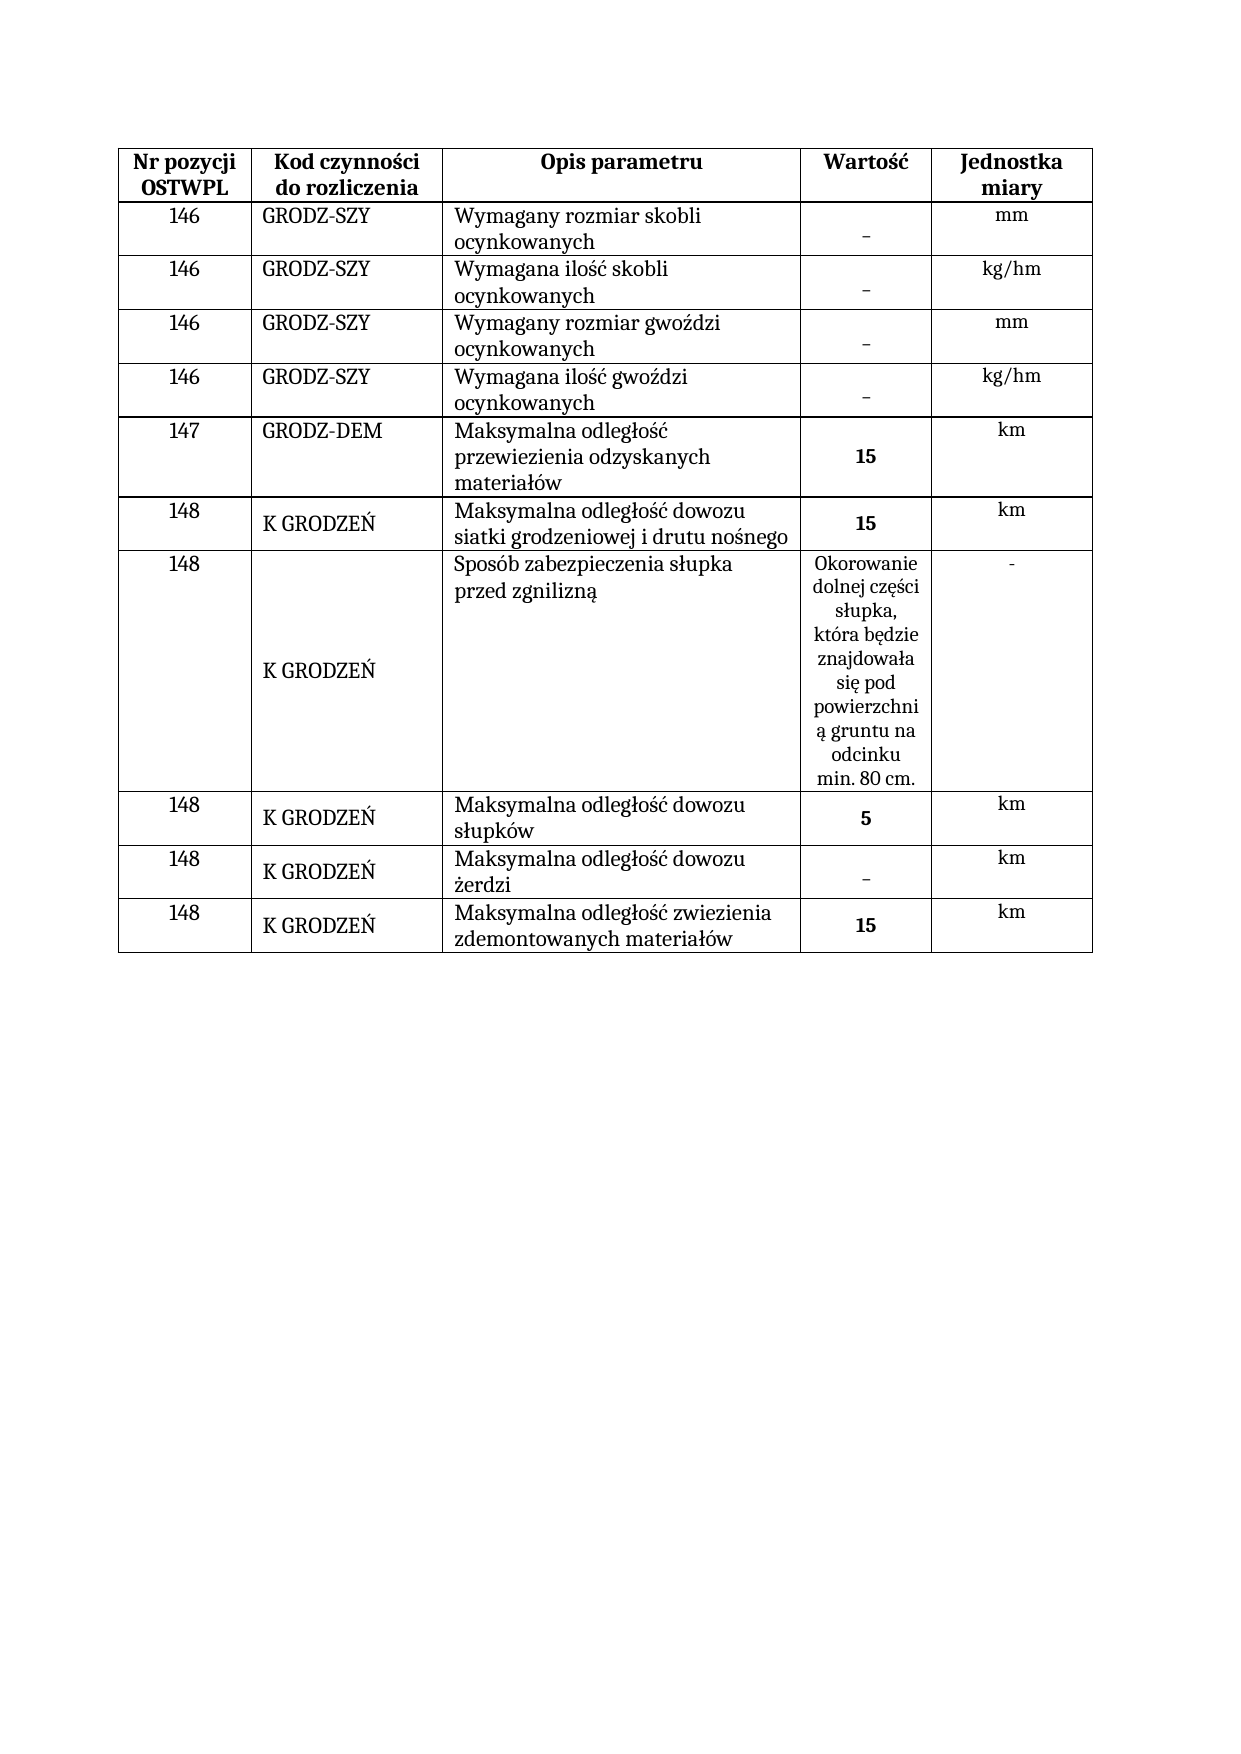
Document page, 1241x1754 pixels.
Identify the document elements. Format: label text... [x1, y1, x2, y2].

table_cell 148 [119, 792, 251, 844]
table_cell GRODZ-SZY [252, 364, 442, 416]
table_cell Wymagany rozmiar skobli ocynkowanych [443, 203, 800, 255]
table_header Nr pozycji OSTWPL [119, 149, 251, 201]
table_cell kg/hm [932, 256, 1092, 309]
table_header Jednostka miary [932, 149, 1092, 201]
table_header Wartość [801, 149, 931, 201]
table_cell K GRODZEŃ [252, 899, 442, 952]
table_cell 148 [119, 498, 251, 550]
table_cell _ [801, 310, 931, 363]
table_header Opis parametru [443, 149, 800, 201]
table_cell km [932, 846, 1092, 898]
table_cell Maksymalna odległość dowozu słupków [443, 792, 800, 844]
table_cell K GRODZEŃ [252, 551, 442, 791]
table_cell Maksymalna odległość przewiezienia odzyskanych materiałów [443, 418, 800, 496]
table_cell Wymagany rozmiar gwoździ ocynkowanych [443, 310, 800, 363]
table_cell 148 [119, 846, 251, 898]
table_cell 5 [801, 792, 931, 844]
table_cell 15 [801, 498, 931, 550]
table_cell Wymagana ilość skobli ocynkowanych [443, 256, 800, 309]
table_cell _ [801, 364, 931, 416]
table_cell km [932, 418, 1092, 496]
table_header Kod czynności do rozliczenia [252, 149, 442, 201]
table_cell - [932, 551, 1092, 791]
table_cell Wymagana ilość gwoździ ocynkowanych [443, 364, 800, 416]
table_cell 148 [119, 551, 251, 791]
table_cell 146 [119, 256, 251, 309]
table_cell km [932, 498, 1092, 550]
table_cell GRODZ-SZY [252, 256, 442, 309]
table_cell Maksymalna odległość dowozu siatki grodzeniowej i drutu nośnego [443, 498, 800, 550]
table_cell GRODZ-SZY [252, 310, 442, 363]
table_cell _ [801, 203, 931, 255]
table_cell km [932, 899, 1092, 952]
table_cell _ [801, 256, 931, 309]
table_cell kg/hm [932, 364, 1092, 416]
table_cell 146 [119, 364, 251, 416]
table_cell 15 [801, 418, 931, 496]
table_cell K GRODZEŃ [252, 846, 442, 898]
table_cell 148 [119, 899, 251, 952]
table_cell K GRODZEŃ [252, 792, 442, 844]
table_cell 146 [119, 310, 251, 363]
table_cell mm [932, 203, 1092, 255]
table_cell Okorowanie dolnej części słupka, która będzie znajdowała się pod powierzchnią gruntu na odcinku min. 80 cm. [801, 551, 931, 791]
table_cell Sposób zabezpieczenia słupka przed zgnilizną [443, 551, 800, 791]
table_cell 15 [801, 899, 931, 952]
table_cell K GRODZEŃ [252, 498, 442, 550]
table_cell GRODZ-DEM [252, 418, 442, 496]
table_cell mm [932, 310, 1092, 363]
table_cell 146 [119, 203, 251, 255]
table_cell 147 [119, 418, 251, 496]
table_cell GRODZ-SZY [252, 203, 442, 255]
table_cell _ [801, 846, 931, 898]
table_cell Maksymalna odległość zwiezienia zdemontowanych materiałów [443, 899, 800, 952]
table_cell Maksymalna odległość dowozu żerdzi [443, 846, 800, 898]
table_cell km [932, 792, 1092, 844]
